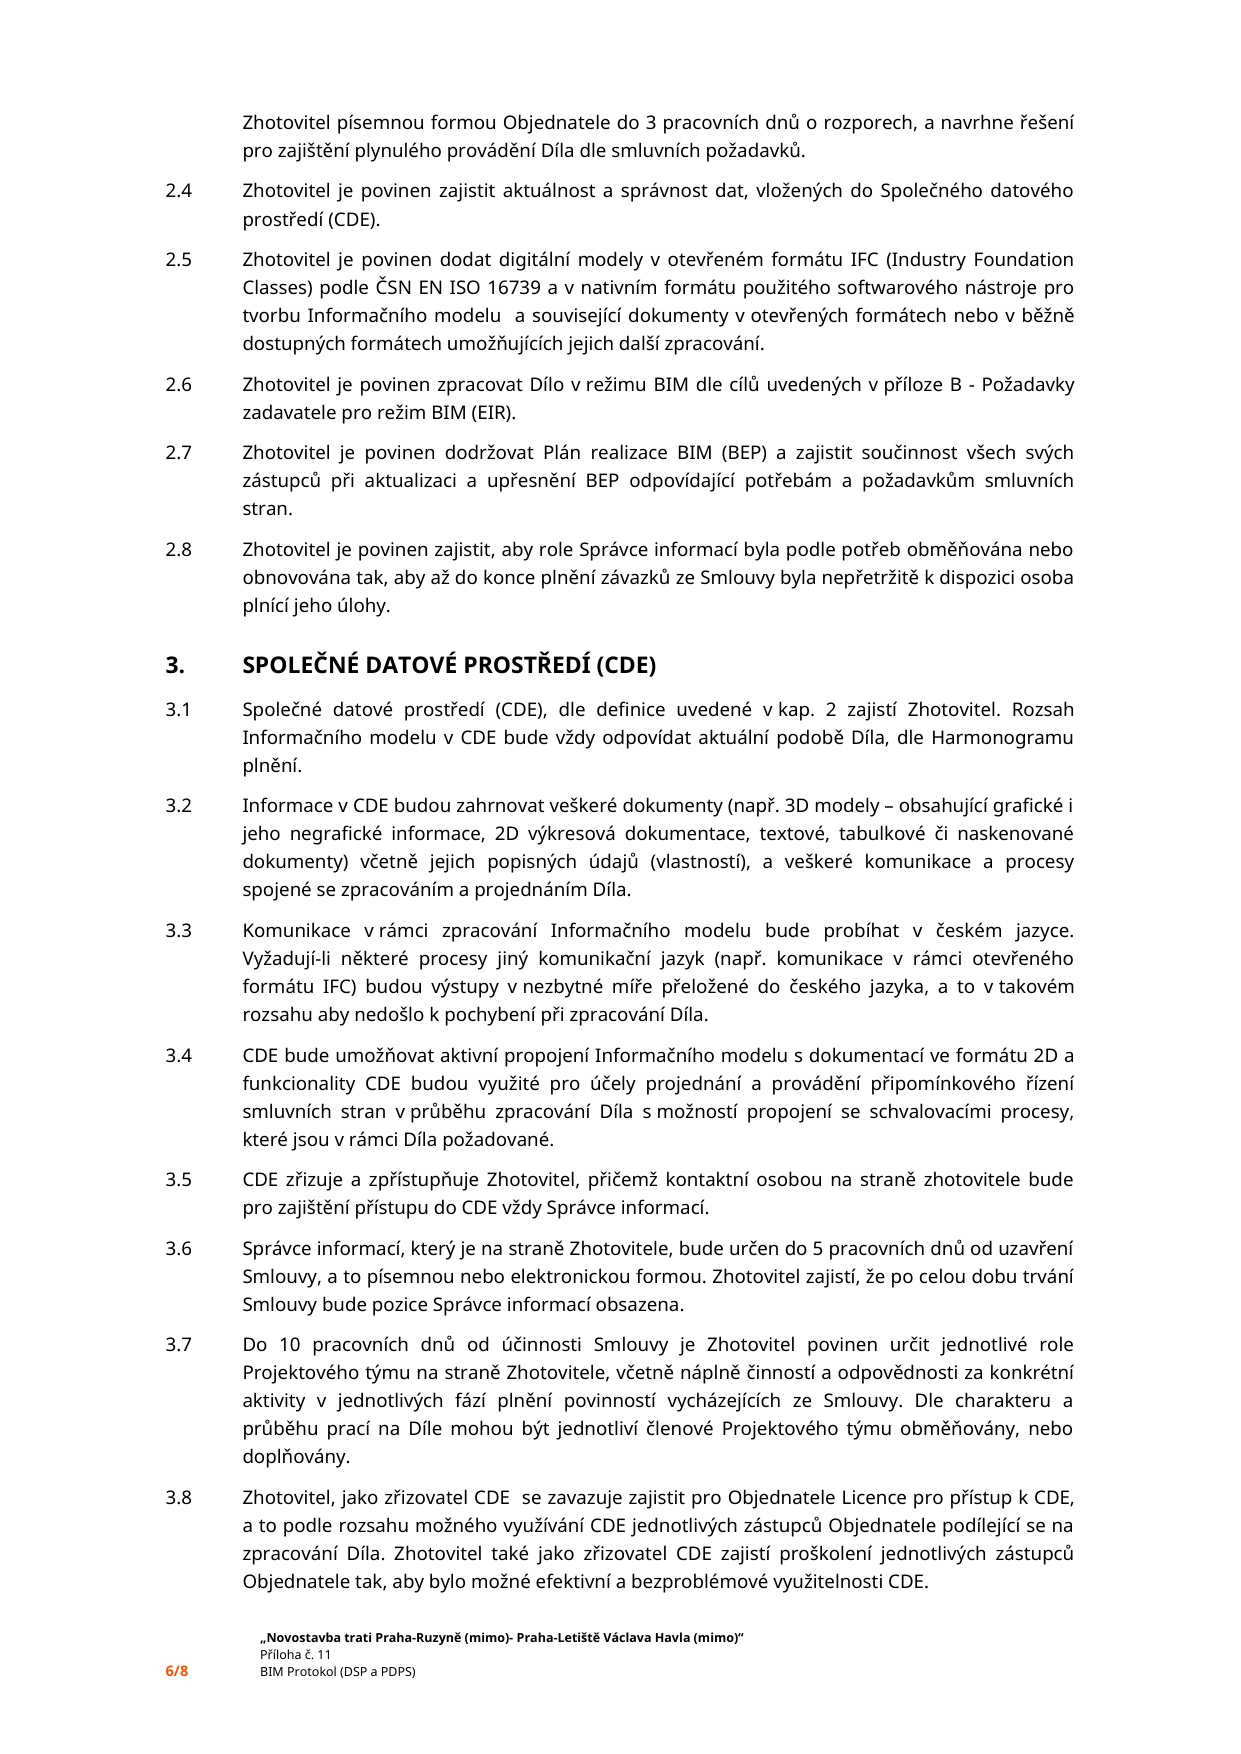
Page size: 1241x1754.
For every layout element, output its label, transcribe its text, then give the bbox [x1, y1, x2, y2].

text Společné datové prostředí (CDE), dle definice uvedené v kap. 2 zajistí Zhotovitel. Rozsah Informačního modelu v CDE bude vždy odpovídat aktuální podobě Díla, dle Harmonogramu plnění. [165, 696, 1075, 778]
text Zhotovitel je povinen zajistit, aby role Správce informací byla podle potřeb obměňována nebo obnovována tak, aby až do konce plnění závazků ze Smlouvy byla nepřetržitě k dispozici osoba plnící jeho úlohy. [165, 536, 1075, 618]
text Zhotovitel, jako zřizovatel CDE se zavazuje zajistit pro Objednatele Licence pro přístup k CDE, a to podle rozsahu možného využívání CDE jednotlivých zástupců Objednatele podílející se na zpracování Díla. Zhotovitel také jako zřizovatel CDE zajistí proškolení jednotlivých zástupců Objednatele tak, aby bylo možné efektivní a bezproblémové využitelnosti CDE. [165, 1484, 1075, 1594]
text Zhotovitel je povinen zpracovat Dílo v režimu BIM dle cílů uvedených v příloze B - Požadavky zadavatele pro režim BIM (EIR). [165, 371, 1075, 424]
text Zhotovitel je povinen zajistit aktuálnost a správnost dat, vložených do Společného datového prostředí (CDE). [165, 178, 1075, 231]
text Zhotovitel je povinen dodat digitální modely v otevřeném formátu IFC (Industry Foundation Classes) podle ČSN EN ISO 16739 a v nativním formátu použitého softwarového nástroje pro tvorbu Informačního modelu a související dokumenty v otevřených formátech nebo v běžně dostupných formátech umožňujících jejich další zpracování. [165, 246, 1075, 356]
text Společné datové prostŘedí (CDE) [165, 649, 1075, 681]
text CDE bude umožňovat aktivní propojení Informačního modelu s dokumentací ve formátu 2D a funkcionality CDE budou využité pro účely projednání a provádění připomínkového řízení smluvních stran v průběhu zpracování Díla s možností propojení se schvalovacími procesy, které jsou v rámci Díla požadované. [165, 1042, 1075, 1151]
text Správce informací, který je na straně Zhotovitele, bude určen do 5 pracovních dnů od uzavření Smlouvy, a to písemnou nebo elektronickou formou. Zhotovitel zajistí, že po celou dobu trvání Smlouvy bude pozice Správce informací obsazena. [165, 1235, 1075, 1317]
text Komunikace v rámci zpracování Informačního modelu bude probíhat v českém jazyce. Vyžadují-li některé procesy jiný komunikační jazyk (např. komunikace v rámci otevřeného formátu IFC) budou výstupy v nezbytné míře přeložené do českého jazyka, a to v takovém rozsahu aby nedošlo k pochybení při zpracování Díla. [165, 917, 1075, 1027]
text Zhotovitel je povinen dodržovat Plán realizace BIM (BEP) a zajistit součinnost všech svých zástupců při aktualizaci a upřesnění BEP odpovídající potřebám a požadavkům smluvních stran. [165, 439, 1075, 521]
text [165, 109, 1075, 163]
text Informace v CDE budou zahrnovat veškeré dokumenty (např. 3D modely – obsahující grafické i jeho negrafické informace, 2D výkresová dokumentace, textové, tabulkové či naskenované dokumenty) včetně jejich popisných údajů (vlastností), a veškeré komunikace a procesy spojené se zpracováním a projednáním Díla. [165, 793, 1075, 902]
text CDE zřizuje a zpřístupňuje Zhotovitel, přičemž kontaktní osobou na straně zhotovitele bude pro zajištění přístupu do CDE vždy Správce informací. [165, 1166, 1075, 1220]
text Do 10 pracovních dnů od účinnosti Smlouvy je Zhotovitel povinen určit jednotlivé role Projektového týmu na straně Zhotovitele, včetně náplně činností a odpovědnosti za konkrétní aktivity v jednotlivých fází plnění povinností vycházejících ze Smlouvy. Dle charakteru a průběhu prací na Díle mohou být jednotliví členové Projektového týmu obměňovány, nebo doplňovány. [165, 1332, 1075, 1469]
